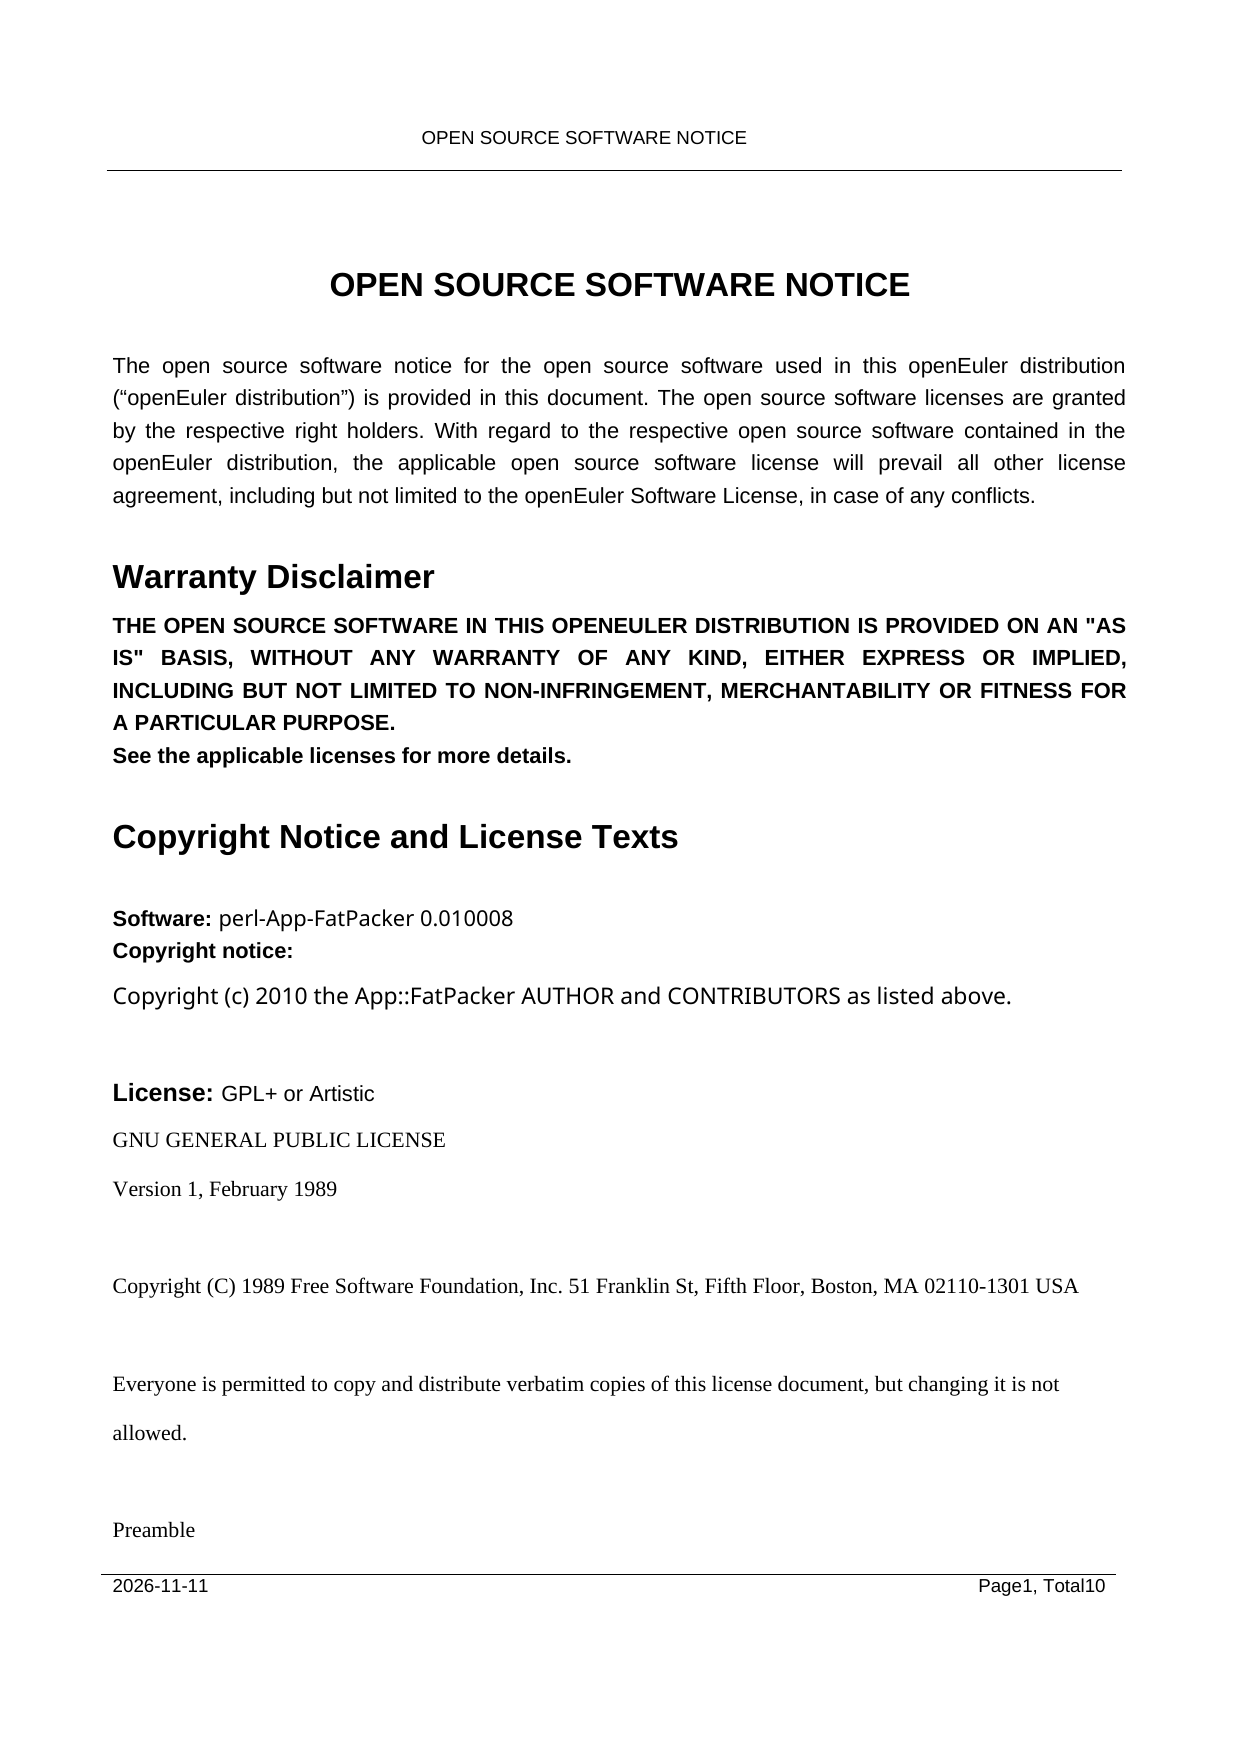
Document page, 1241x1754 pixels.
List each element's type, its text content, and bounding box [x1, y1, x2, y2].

text Copyright notice: [112, 934, 1128, 966]
text License: GPL+ or Artistic [112, 1077, 1128, 1109]
text The open source software notice for the open source software used in this openEuler distribution (“openEuler distribution”) is provided in this document. The open source software licenses are granted by the respective right holders. With regard to the respective open source software contained in the openEuler distribution, the applicable open source software license will prevail all other license agreement, including but not limited to the openEuler Software License, in case of any conflicts. [112, 349, 1128, 511]
text Warranty Disclaimer [112, 544, 1128, 609]
text OPEN SOURCE SOFTWARE NOTICE [112, 251, 1128, 316]
text Copyright (c) 2010 the App::FatPacker AUTHOR and CONTRIBUTORS as listed above. [112, 979, 1128, 1060]
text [112, 1123, 1128, 1546]
text Copyright Notice and License Texts [112, 804, 1128, 869]
text Software: perl-App-FatPacker 0.010008 [112, 901, 1128, 934]
text THE OPEN SOURCE SOFTWARE IN THIS OPENEULER DISTRIBUTION IS PROVIDED ON AN "AS IS" BASIS, WITHOUT ANY WARRANTY OF ANY KIND, EITHER EXPRESS OR IMPLIED, INCLUDING BUT NOT LIMITED TO NON-INFRINGEMENT, MERCHANTABILITY OR FITNESS FOR A PARTICULAR PURPOSE. See the applicable licenses for more details. [112, 609, 1128, 771]
